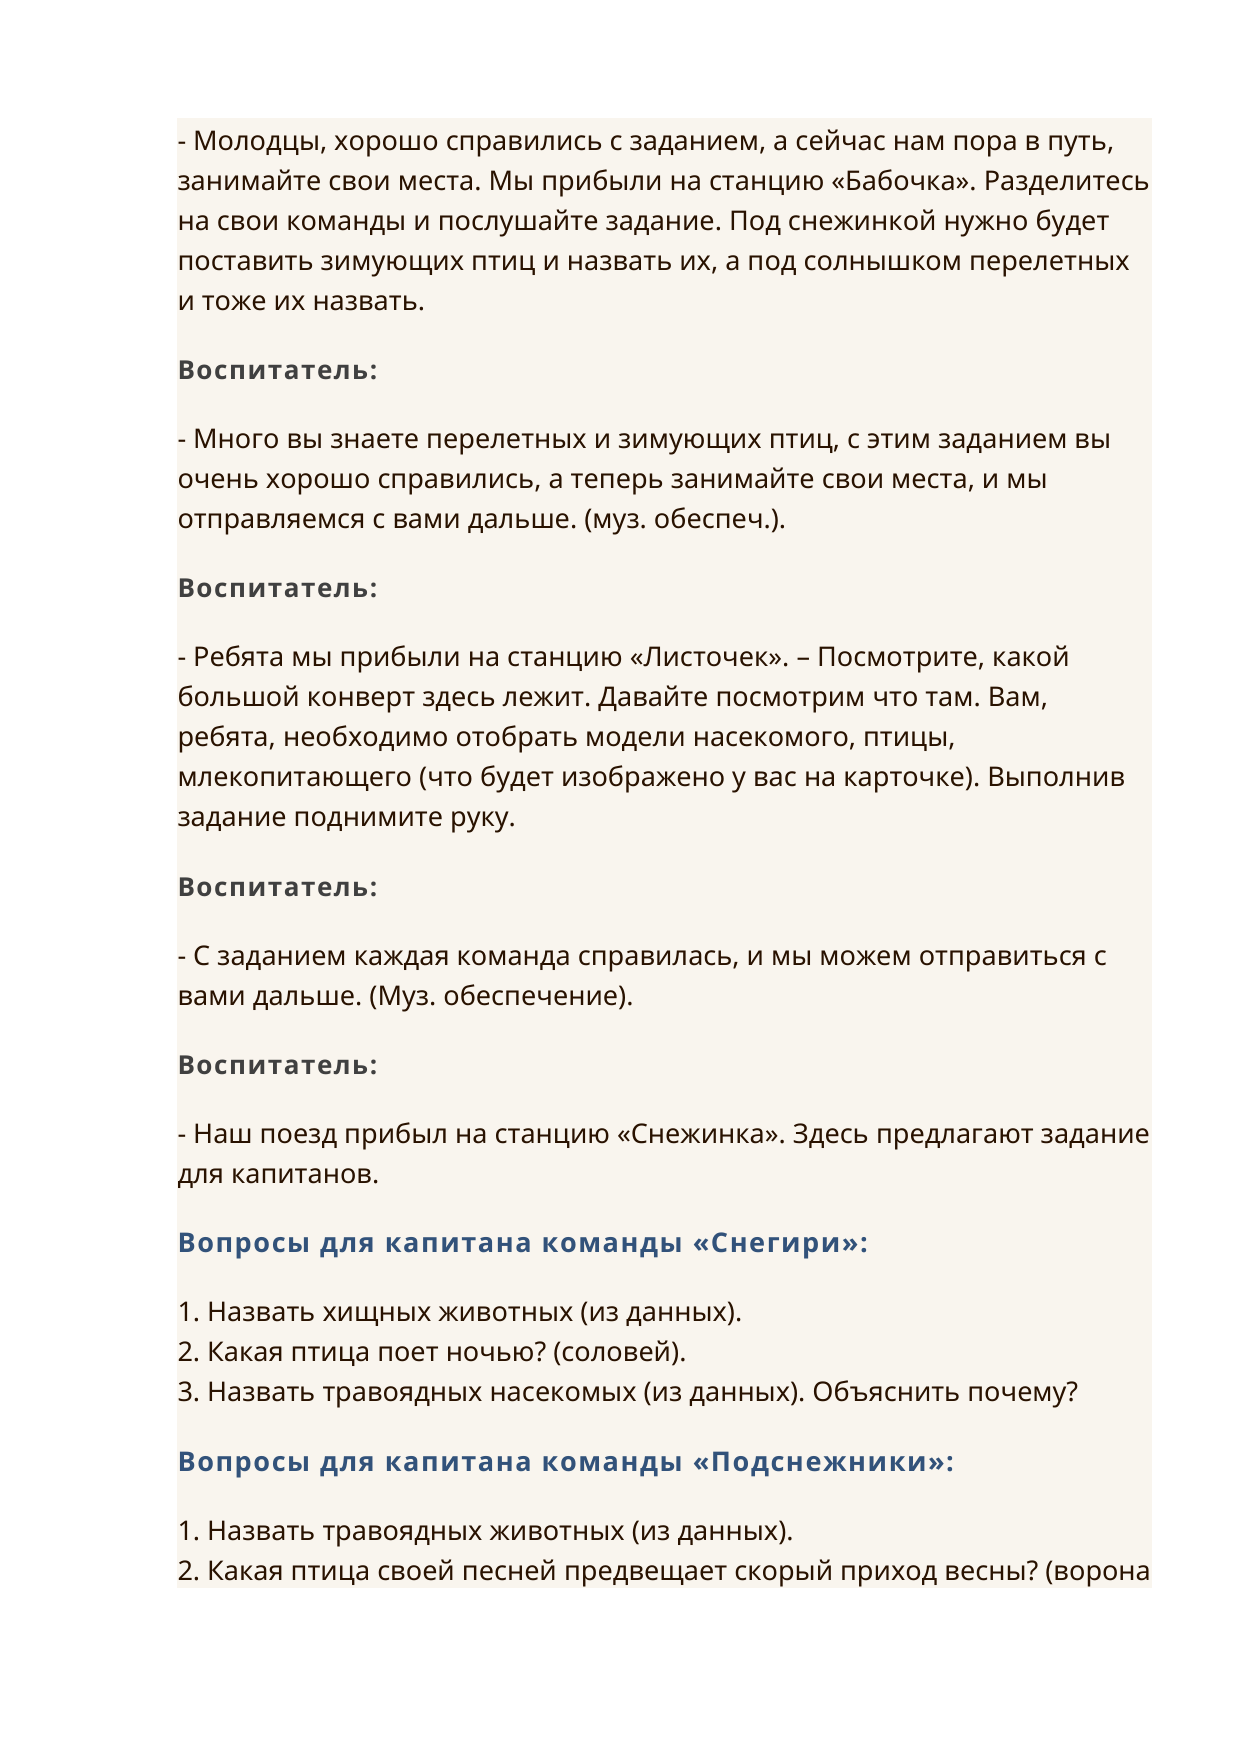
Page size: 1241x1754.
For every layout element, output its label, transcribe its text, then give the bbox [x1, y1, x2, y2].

text - Ребята мы прибыли на станцию «Листочек». – Посмотрите, какой большой конверт здесь лежит. Давайте посмотрим что там. Вам, ребята, необходимо отобрать модели насекомого, птицы, млекопитающего (что будет изображено у вас на карточке). Выполнив задание поднимите руку. [177, 635, 1152, 835]
text Воспитатель: [177, 347, 1152, 387]
text - С заданием каждая команда справилась, и мы можем отправиться с вами дальше. (Муз. обеспечение). [177, 933, 1152, 1013]
text Воспитатель: [177, 864, 1152, 904]
text 1. Назвать хищных животных (из данных). 2. Какая птица поет ночью? (соловей). 3. Назвать травоядных насекомых (из данных). Объяснить почему? [177, 1290, 1152, 1410]
text - Много вы знаете перелетных и зимующих птиц, с этим заданием вы очень хорошо справились, а теперь занимайте свои места, и мы отправляемся с вами дальше. (муз. обеспеч.). [177, 416, 1152, 536]
text - Наш поезд прибыл на станцию «Снежинка». Здесь предлагают задание для капитанов. [177, 1111, 1152, 1191]
text Воспитатель: [177, 1042, 1152, 1082]
text Вопросы для капитана команды «Подснежники»: [177, 1439, 1152, 1479]
text Воспитатель: [177, 566, 1152, 606]
text Вопросы для капитана команды «Снегири»: [177, 1221, 1152, 1261]
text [177, 1508, 1152, 1588]
text - Молодцы, хорошо справились с заданием, а сейчас нам пора в путь, занимайте свои места. Мы прибыли на станцию «Бабочка». Разделитесь на свои команды и послушайте задание. Под снежинкой нужно будет поставить зимующих птиц и назвать их, а под солнышком перелетных и тоже их назвать. [177, 118, 1152, 318]
